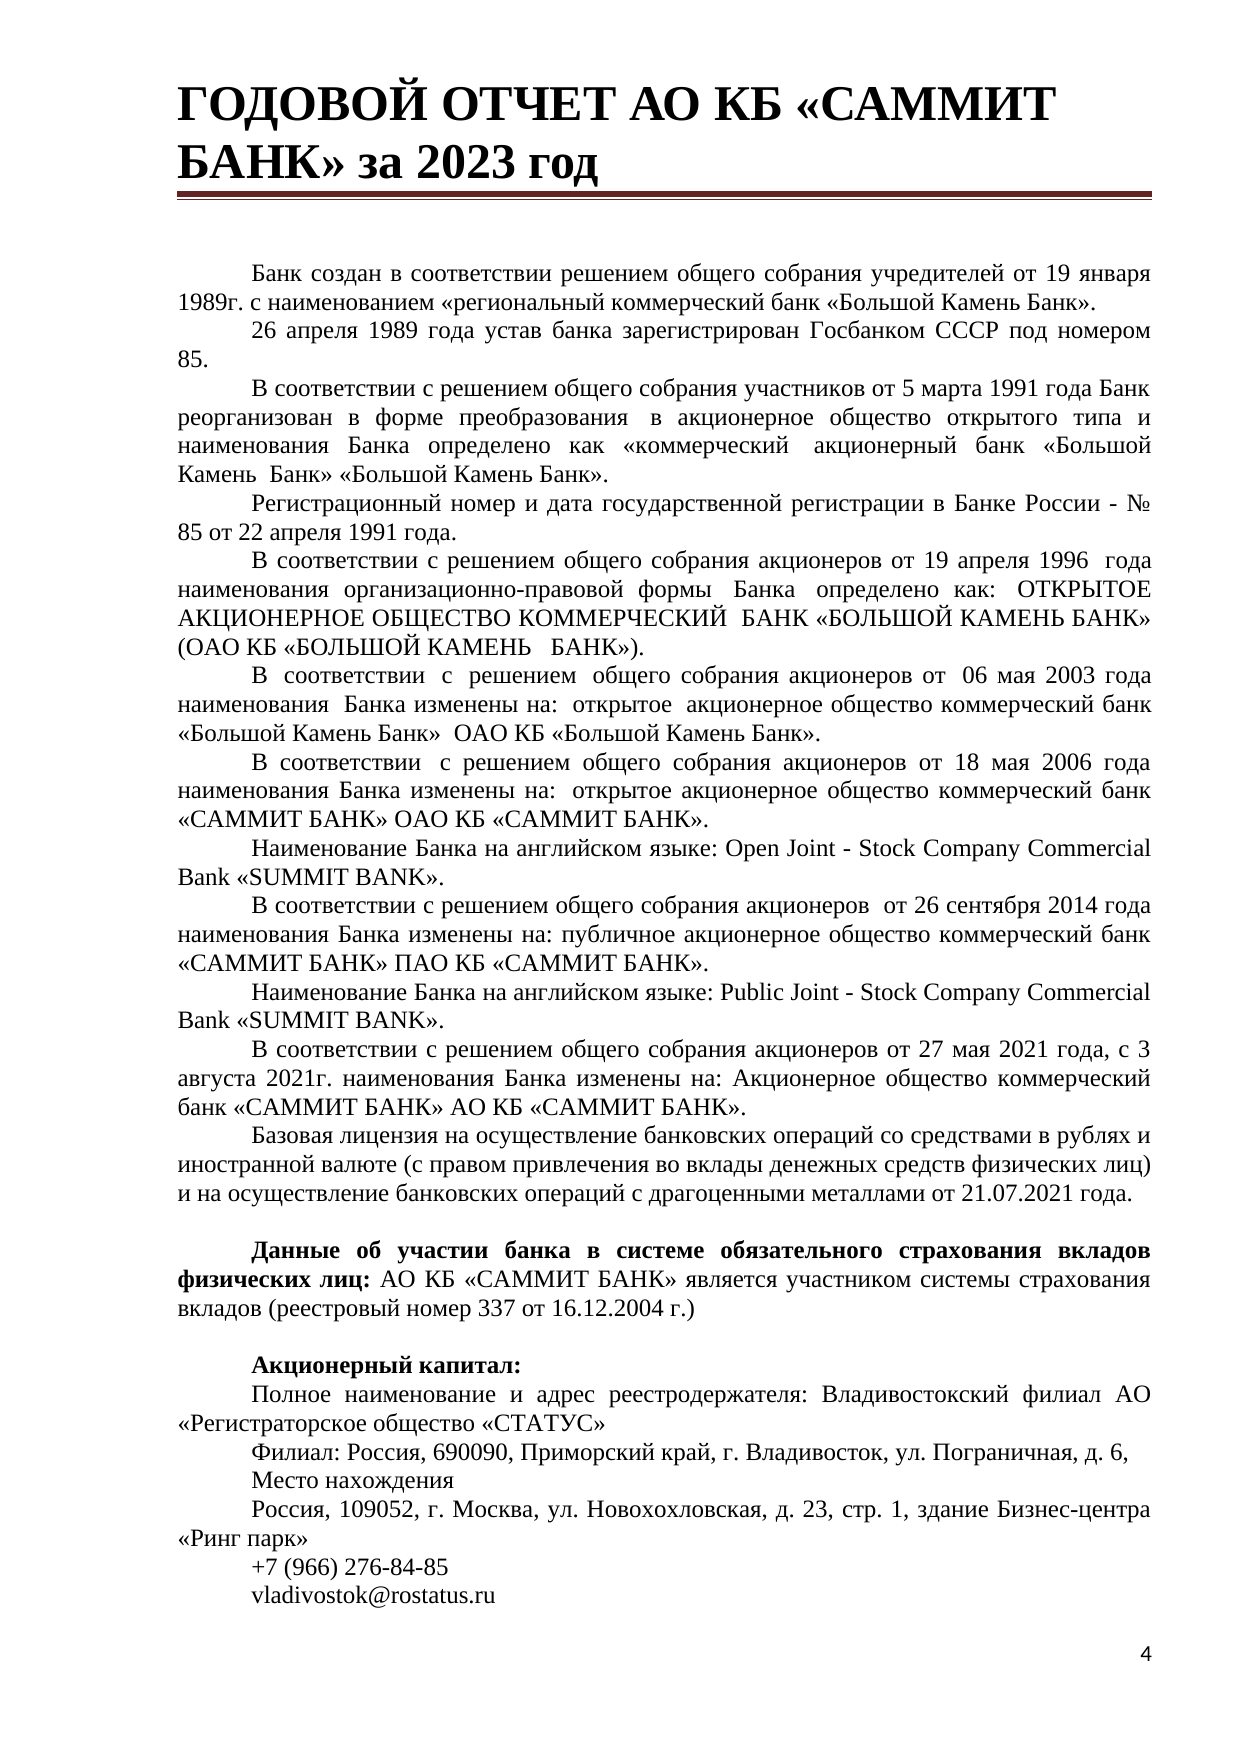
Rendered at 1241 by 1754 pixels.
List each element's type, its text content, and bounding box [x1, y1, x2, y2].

text vladivostok@rostatus.ru [177, 1580, 1152, 1609]
text +7 (966) 276-84-85 [177, 1552, 1152, 1580]
text Наименование Банка на английском языке: Public Joint - Stock Company Commercial Bank «SUMMIT BANK». [177, 977, 1152, 1034]
text Регистрационный номер и дата государственной регистрации в Банке России - № 85 от 22 апреля 1991 года. [177, 488, 1152, 545]
text Филиал: Россия, 690090, Приморский край, г. Владивосток, ул. Пограничная, д. 6, [177, 1437, 1152, 1465]
text В соответствии с решением общего собрания акционеров от 26 сентября 2014 года наименования Банка изменены на: публичное акционерное общество коммерческий банк «САММИТ БАНК» ПАО КБ «САММИТ БАНК». [177, 890, 1152, 977]
text Данные об участии банка в системе обязательного страхования вкладов физических лиц: АО КБ «САММИТ БАНК» является участником системы страхования вкладов (реестровый номер 337 от 16.12.2004 г.) [177, 1235, 1152, 1322]
text Базовая лицензия на осуществление банковских операций со средствами в рублях и иностранной валюте (с правом привлечения во вклады денежных средств физических лиц) и на осуществление банковских операций с драгоценными металлами от 21.07.2021 года. [177, 1120, 1152, 1207]
text Акционерный капитал: [177, 1350, 1152, 1379]
text Банк создан в соответствии решением общего собрания учредителей от 19 января 1989г. с наименованием «региональный коммерческий банк «Большой Камень Банк». [177, 258, 1152, 315]
text В соответствии с решением общего собрания акционеров от 27 мая 2021 года, с 3 августа 2021г. наименования Банка изменены на: Акционерное общество коммерческий банк «САММИТ БАНК» АО КБ «САММИТ БАНК». [177, 1034, 1152, 1120]
text Полное наименование и адрес реестродержателя: Владивостокский филиал АО «Регистраторское общество «СТАТУС» [177, 1379, 1152, 1437]
text В соответствии с решением общего собрания акционеров от 19 апреля 1996 года наименования организационно-правовой формы Банка определено как: ОТКРЫТОЕ АКЦИОНЕРНОЕ ОБЩЕСТВО КОММЕРЧЕСКИЙ БАНК «БОЛЬШОЙ КАМЕНЬ БАНК» (ОАО КБ «БОЛЬШОЙ КАМЕНЬ БАНК»). [177, 545, 1152, 660]
text В соответствии с решением общего собрания акционеров от 06 мая 2003 года наименования Банка изменены на: открытое акционерное общество коммерческий банк «Большой Камень Банк» ОАО КБ «Большой Камень Банк». [177, 660, 1152, 747]
text 26 апреля 1989 года устав банка зарегистрирован Госбанком СССР под номером 85. [177, 315, 1152, 373]
text В соответствии с решением общего собрания акционеров от 18 мая 2006 года наименования Банка изменены на: открытое акционерное общество коммерческий банк «САММИТ БАНК» ОАО КБ «САММИТ БАНК». [177, 747, 1152, 833]
text Россия, 109052, г. Москва, ул. Новохохловская, д. 23, стр. 1, здание Бизнес-центра «Ринг парк» [177, 1494, 1152, 1552]
text Место нахождения [177, 1465, 1152, 1494]
text В соответствии с решением общего собрания участников от 5 марта 1991 года Банк реорганизован в форме преобразования в акционерное общество открытого типа и наименования Банка определено как «коммерческий акционерный банк «Большой Камень Банк» «Большой Камень Банк». [177, 373, 1152, 488]
text Наименование Банка на английском языке: Open Joint - Stock Company Commercial Bank «SUMMIT BANK». [177, 833, 1152, 890]
